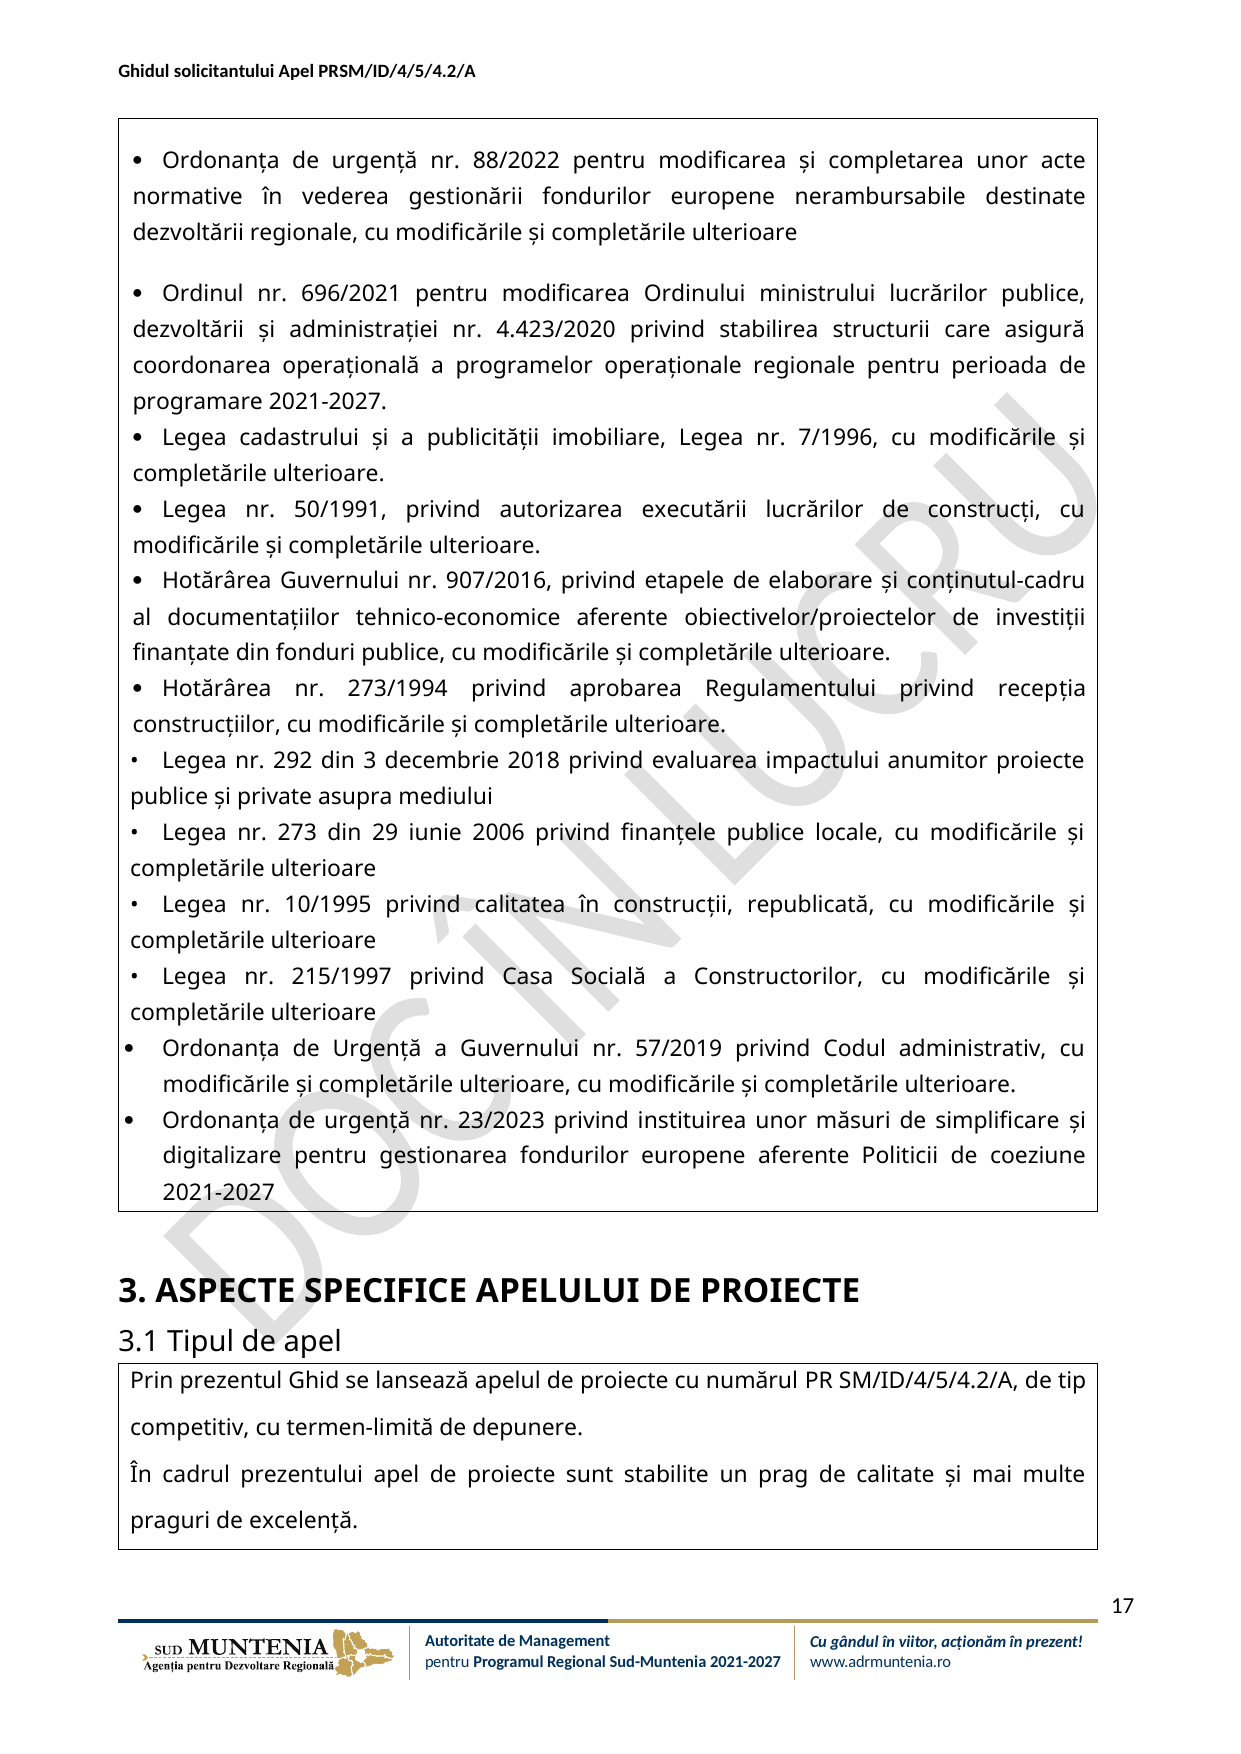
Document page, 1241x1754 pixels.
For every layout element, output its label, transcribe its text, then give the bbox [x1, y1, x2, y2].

subtitle 3.1 Tipul de apel [118, 1320, 1134, 1359]
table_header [119, 119, 1097, 1211]
subtitle 3. ASPECTE SPECIFICE APELULUI DE PROIECTE [118, 1267, 1134, 1312]
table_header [119, 1364, 1097, 1549]
